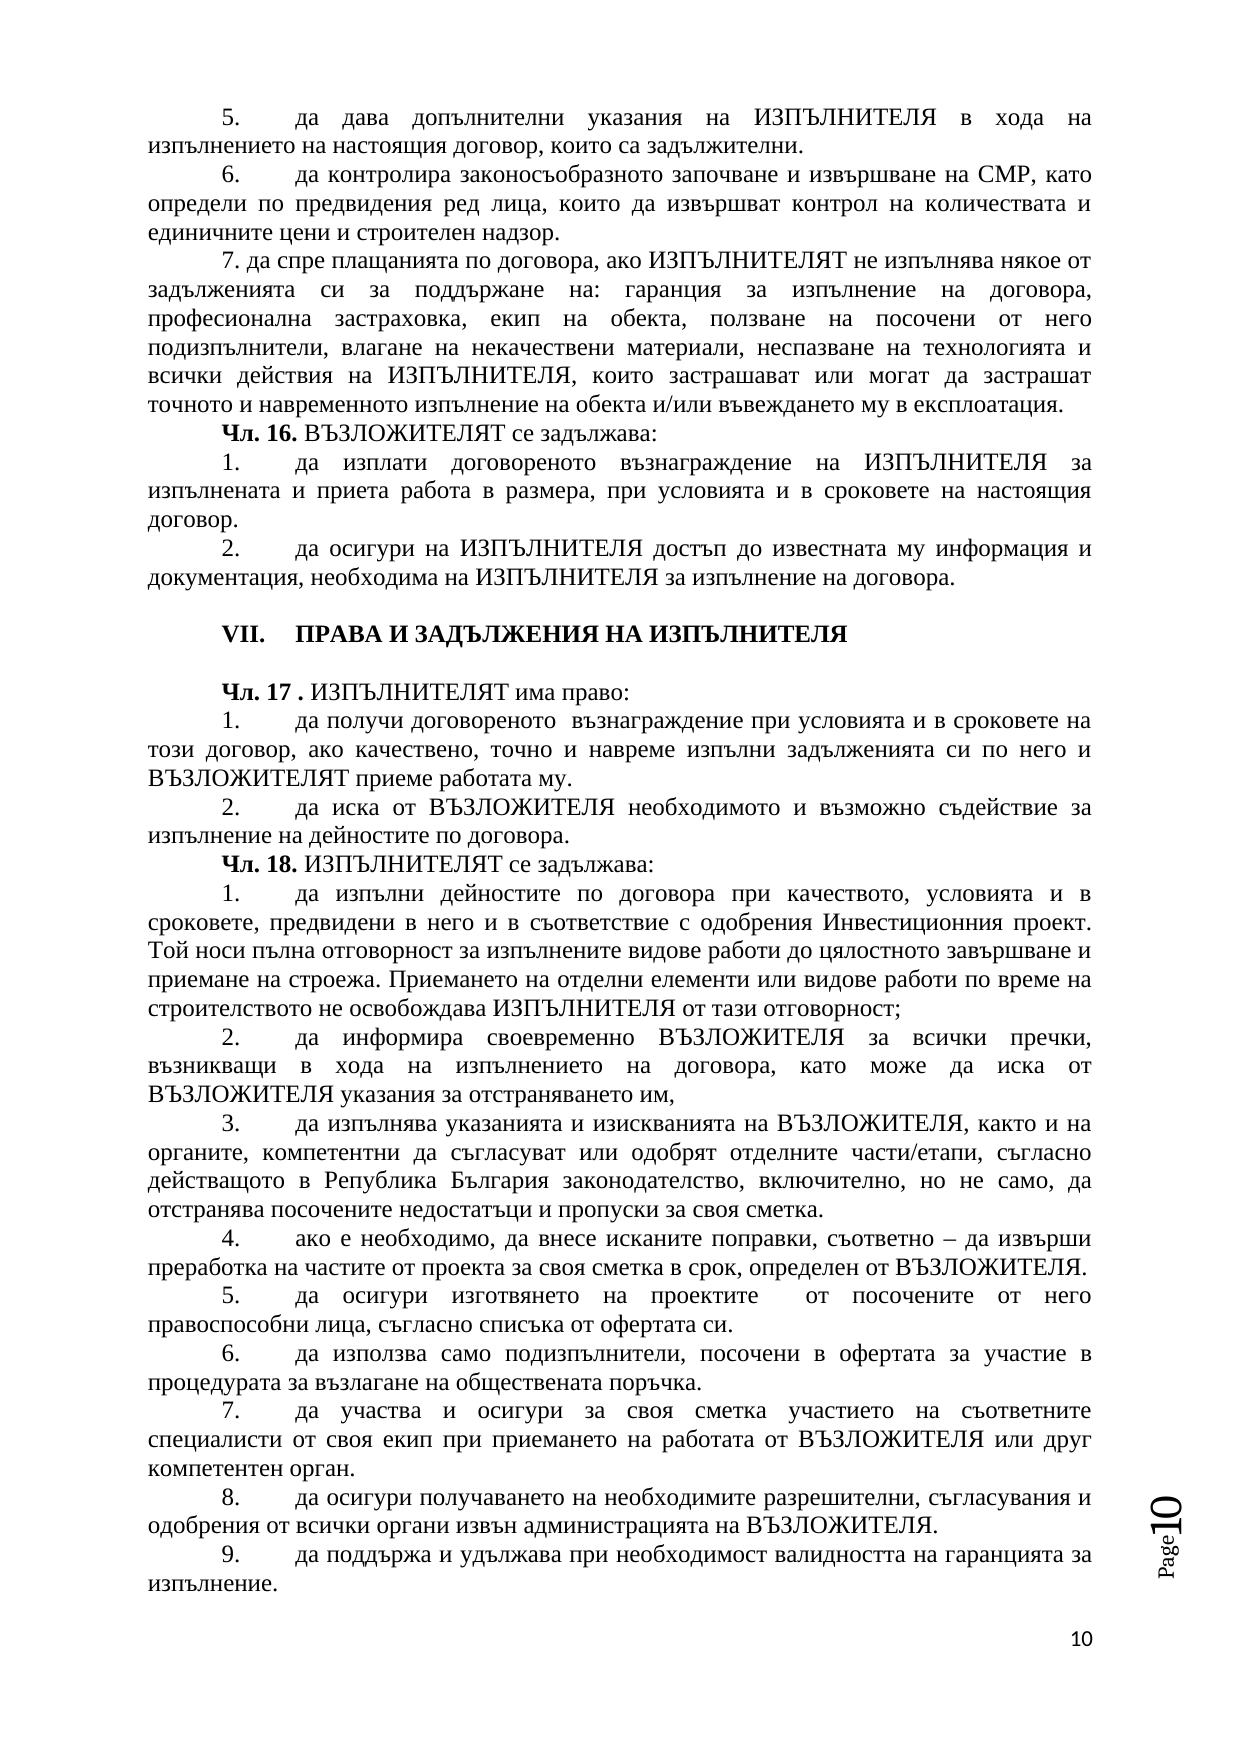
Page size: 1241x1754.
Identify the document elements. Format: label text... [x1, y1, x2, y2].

text 6. да използва само подизпълнители, посочени в офертата за участие в процедурата за възлагане на обществената поръчка. [148, 1338, 1093, 1396]
text 1. да получи договореното възнаграждение при условията и в сроковете на този договор, ако качествено, точно и навреме изпълни задълженията си по него и ВЪЗЛОЖИТЕЛЯТ приеме работата му. [148, 706, 1093, 792]
text 1. да изпълни дейностите по договора при качеството, условията и в сроковете, предвидени в него и в съответствие с одобрения Инвестиционния проект. Той носи пълна отговорност за изпълнените видове работи до цялостното завършване и приемане на строежа. Приемането на отделни елементи или видове работи по време на строителството не освобождава ИЗПЪЛНИТЕЛЯ от тази отговорност; [148, 878, 1093, 1022]
text 6. да контролира законосъобразното започване и извършване на СМР, като определи по предвидения ред лица, които да извършват контрол на количествата и единичните цени и строителен надзор. [148, 159, 1093, 246]
text 8. да осигури получаването на необходимите разрешителни, съгласувания и одобрения от всички органи извън администрацията на ВЪЗЛОЖИТЕЛЯ. [148, 1482, 1093, 1539]
text 2. да информира своевременно ВЪЗЛОЖИТЕЛЯ за всички пречки, възникващи в хода на изпълнението на договора, като може да иска от ВЪЗЛОЖИТЕЛЯ указания за отстраняването им, [148, 1022, 1093, 1108]
text 7. да участва и осигури за своя сметка участието на съответните специалисти от своя екип при приемането на работата от ВЪЗЛОЖИТЕЛЯ или друг компетентен орган. [148, 1396, 1093, 1482]
text 5. да осигури изготвянето на проектите от посочените от него правоспособни лица, съгласно списъка от офертата си. [148, 1281, 1093, 1338]
text Чл. 17 . ИЗПЪЛНИТЕЛЯТ има право: [148, 677, 1093, 706]
text Чл. 18. ИЗПЪЛНИТЕЛЯТ се задължава: [148, 849, 1093, 878]
text VII. ПРАВА И ЗАДЪЛЖЕНИЯ НА ИЗПЪЛНИТЕЛЯ [148, 619, 1093, 648]
text 9. да поддържа и удължава при необходимост валидността на гаранцията за изпълнение. [148, 1539, 1093, 1597]
text 7. да спре плащанията по договора, ако ИЗПЪЛНИТЕЛЯТ не изпълнява някое от задълженията си за поддържане на: гаранция за изпълнение на договора, професионална застраховка, екип на обекта, ползване на посочени от него подизпълнители, влагане на некачествени материали, неспазване на технологията и всички действия на ИЗПЪЛНИТЕЛЯ, които застрашават или могат да застрашат точното и навременното изпълнение на обекта и/или въвеждането му в експлоатация. [148, 246, 1093, 418]
text 3. да изпълнява указанията и изискванията на ВЪЗЛОЖИТЕЛЯ, както и на органите, компетентни да съгласуват или одобрят отделните части/етапи, съгласно действащото в Република България законодателство, включително, но не само, да отстранява посочените недостатъци и пропуски за своя сметка. [148, 1108, 1093, 1223]
text 2. да осигури на ИЗПЪЛНИТЕЛЯ достъп до известната му информация и документация, необходима на ИЗПЪЛНИТЕЛЯ за изпълнение на договора. [148, 533, 1093, 591]
text 4. ако е необходимо, да внесе исканите поправки, съответно – да извърши преработка на частите от проекта за своя сметка в срок, определен от ВЪЗЛОЖИТЕЛЯ. [148, 1223, 1093, 1281]
text 1. да изплати договореното възнаграждение на ИЗПЪЛНИТЕЛЯ за изпълнената и приета работа в размера, при условията и в сроковете на настоящия договор. [148, 447, 1093, 533]
text 5. да дава допълнителни указания на ИЗПЪЛНИТЕЛЯ в хода на изпълнението на настоящия договор, които са задължителни. [148, 102, 1093, 159]
text 2. да иска от ВЪЗЛОЖИТЕЛЯ необходимото и възможно съдействие за изпълнение на дейностите по договора. [148, 792, 1093, 849]
text Чл. 16. ВЪЗЛОЖИТЕЛЯТ се задължава: [148, 418, 1093, 447]
